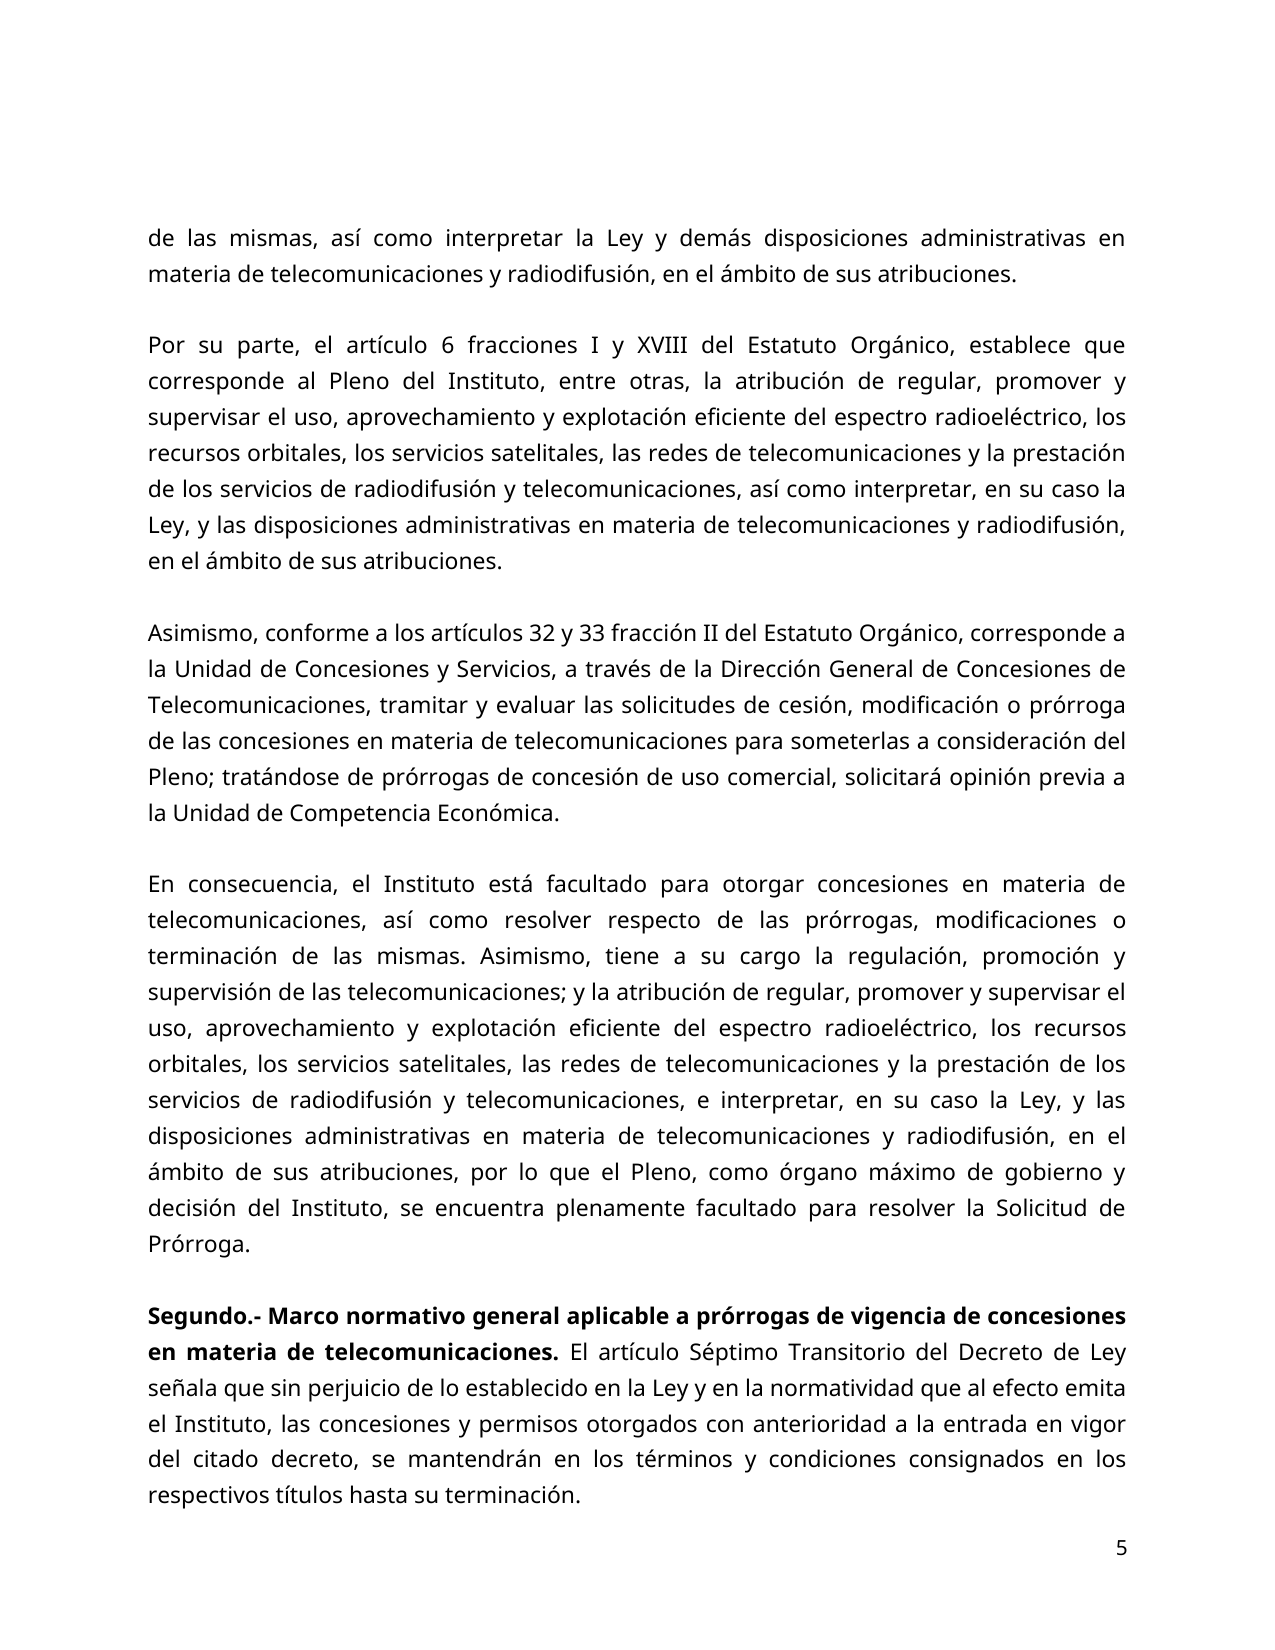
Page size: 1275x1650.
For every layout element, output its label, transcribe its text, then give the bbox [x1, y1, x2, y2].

text En consecuencia, el Instituto está facultado para otorgar concesiones en materia de telecomunicaciones, así como resolver respecto de las prórrogas, modificaciones o terminación de las mismas. Asimismo, tiene a su cargo la regulación, promoción y supervisión de las telecomunicaciones; y la atribución de regular, promover y supervisar el uso, aprovechamiento y explotación eficiente del espectro radioeléctrico, los recursos orbitales, los servicios satelitales, las redes de telecomunicaciones y la prestación de los servicios de radiodifusión y telecomunicaciones, e interpretar, en su caso la Ley, y las disposiciones administrativas en materia de telecomunicaciones y radiodifusión, en el ámbito de sus atribuciones, por lo que el Pleno, como órgano máximo de gobierno y decisión del Instituto, se encuentra plenamente facultado para resolver la Solicitud de Prórroga. [148, 868, 1127, 1259]
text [148, 222, 1127, 289]
text Asimismo, conforme a los artículos 32 y 33 fracción II del Estatuto Orgánico, corresponde a la Unidad de Concesiones y Servicios, a través de la Dirección General de Concesiones de Telecomunicaciones, tramitar y evaluar las solicitudes de cesión, modificación o prórroga de las concesiones en materia de telecomunicaciones para someterlas a consideración del Pleno; tratándose de prórrogas de concesión de uso comercial, solicitará opinión previa a la Unidad de Competencia Económica. [148, 617, 1127, 828]
text Segundo.- Marco normativo general aplicable a prórrogas de vigencia de concesiones en materia de telecomunicaciones. El artículo Séptimo Transitorio del Decreto de Ley señala que sin perjuicio de lo establecido en la Ley y en la normatividad que al efecto emita el Instituto, las concesiones y permisos otorgados con anterioridad a la entrada en vigor del citado decreto, se mantendrán en los términos y condiciones consignados en los respectivos títulos hasta su terminación. [148, 1300, 1127, 1511]
text Por su parte, el artículo 6 fracciones I y XVIII del Estatuto Orgánico, establece que corresponde al Pleno del Instituto, entre otras, la atribución de regular, promover y supervisar el uso, aprovechamiento y explotación eficiente del espectro radioeléctrico, los recursos orbitales, los servicios satelitales, las redes de telecomunicaciones y la prestación de los servicios de radiodifusión y telecomunicaciones, así como interpretar, en su caso la Ley, y las disposiciones administrativas en materia de telecomunicaciones y radiodifusión, en el ámbito de sus atribuciones. [148, 329, 1127, 576]
